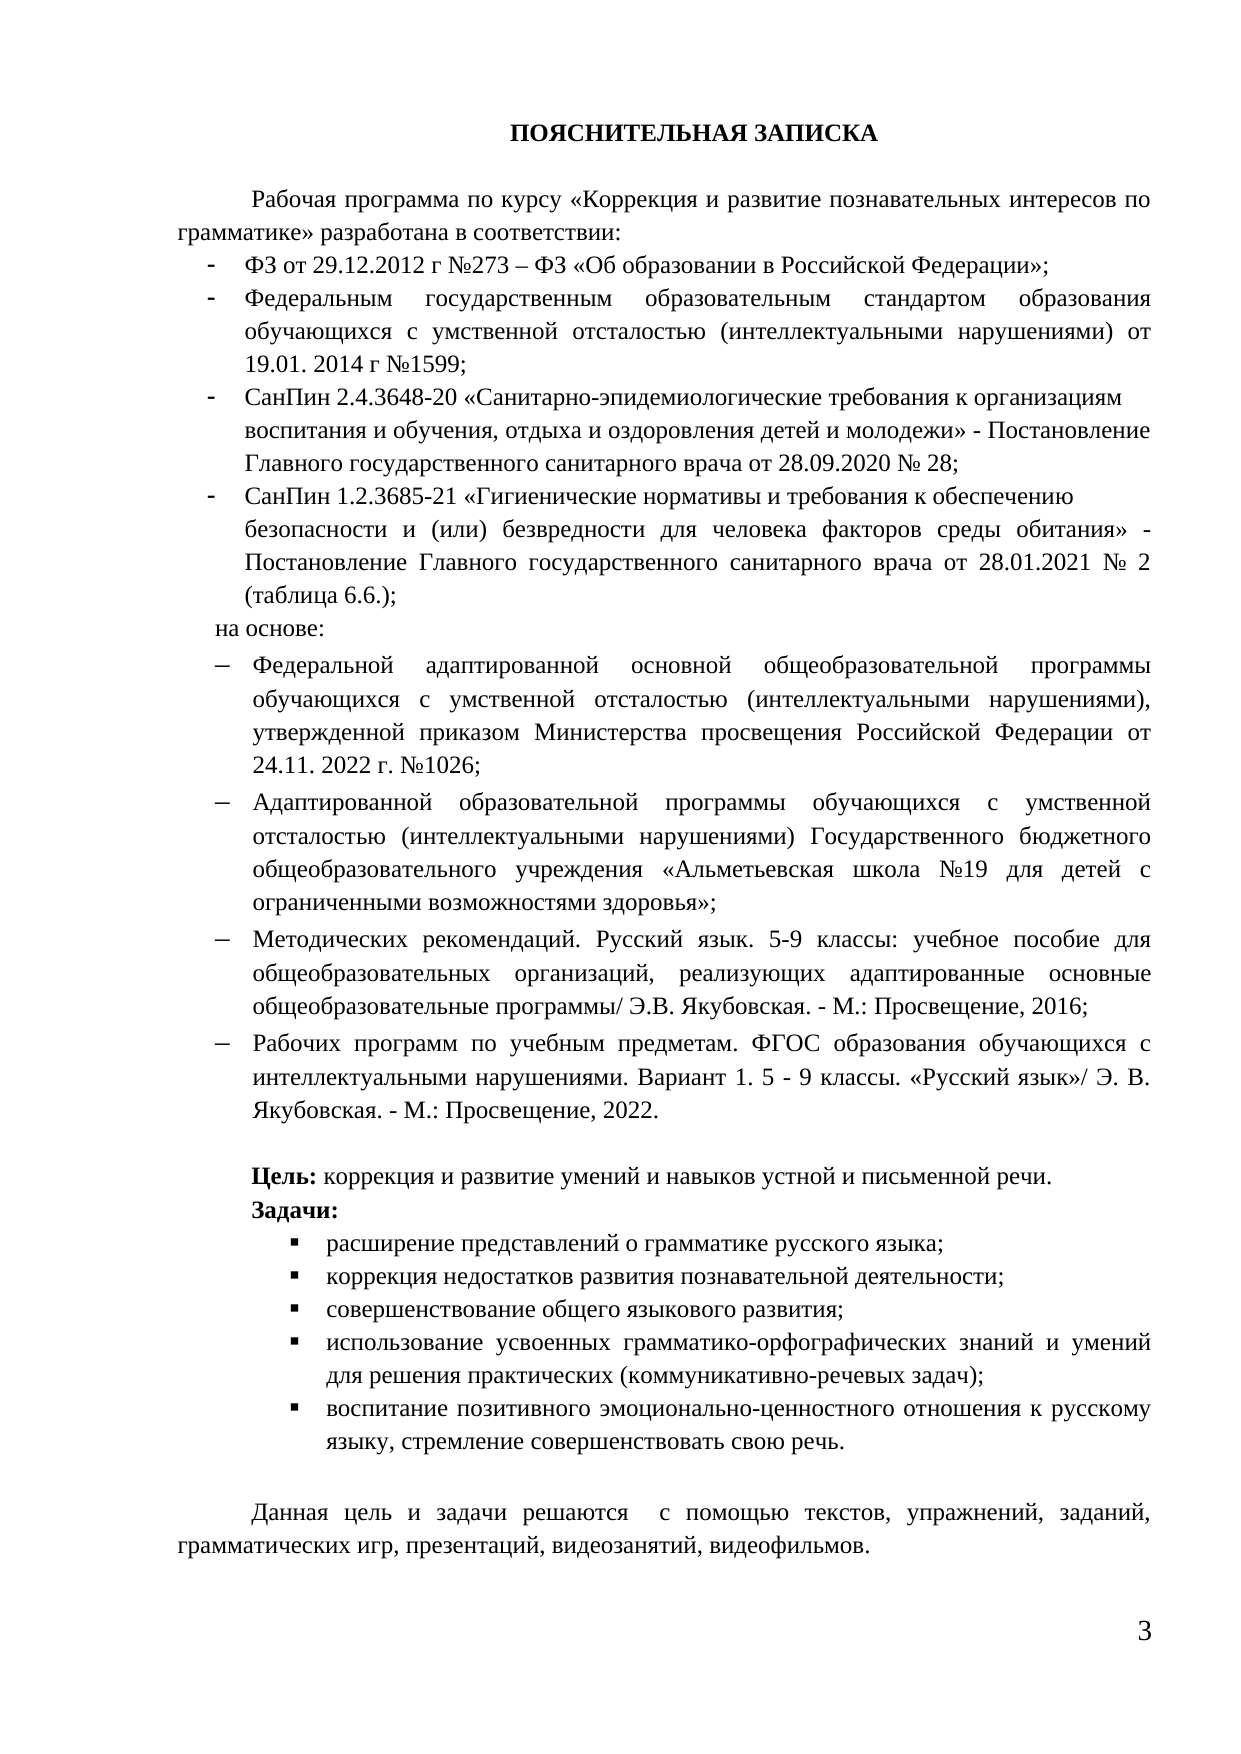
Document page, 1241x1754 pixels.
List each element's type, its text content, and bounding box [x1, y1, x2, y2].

list СанПин 1.2.3685-21 «Гигиенические нормативы и требования к обеспечению [207, 481, 1152, 510]
list Федеральной адаптированной основной общеобразовательной программы обучающихся с умственной отсталостью (интеллектуальными нарушениями), утвержденной приказом Министерства просвещения Российской Федерации от 24.11. 2022 г. №1026; [215, 646, 1152, 779]
text Данная цель и задачи решаются с помощью текстов, упражнений, заданий, грамматических игр, презентаций, видеозанятий, видеофильмов. [177, 1497, 1152, 1559]
list использование усвоенных грамматико-орфографических знаний и умений для решения практических (коммуникативно-речевых задач); [288, 1327, 1152, 1388]
list Федеральным государственным образовательным стандартом образования обучающихся с умственной отсталостью (интеллектуальными нарушениями) от 19.01. 2014 г №1599; [207, 283, 1152, 378]
list коррекция недостатков развития познавательной деятельности; [288, 1261, 1152, 1289]
list воспитания и обучения, отдыха и оздоровления детей и молодежи» - Постановление Главного государственного санитарного врача от 28.09.2020 № 28; [244, 415, 1152, 477]
list расширение представлений о грамматике русского языка; [288, 1228, 1152, 1256]
list Адаптированной образовательной программы обучающихся с умственной отсталостью (интеллектуальными нарушениями) Государственного бюджетного общеобразовательного учреждения «Альметьевская школа №19 для детей с ограниченными возможностями здоровья»; [215, 783, 1152, 916]
text Рабочая программа по курсу «Коррекция и развитие познавательных интересов по грамматике» разработана в соответствии: [177, 184, 1152, 246]
list Рабочих программ по учебным предметам. ФГОС образования обучающихся с интеллектуальными нарушениями. Вариант 1. 5 - 9 классы. «Русский язык»/ Э. В. Якубовская. - М.: Просвещение, 2022. [215, 1024, 1152, 1124]
list на основе: [215, 613, 1152, 642]
text ПОЯСНИТЕЛЬНАЯ ЗАПИСКА [177, 118, 1152, 147]
list ФЗ от 29.12.2012 г №273 – ФЗ «Об образовании в Российской Федерации»; [207, 250, 1152, 279]
list совершенствование общего языкового развития; [288, 1294, 1152, 1322]
list СанПин 2.4.3648-20 «Санитарно-эпидемиологические требования к организациям [207, 382, 1152, 411]
list воспитание позитивного эмоционально-ценностного отношения к русскому языку, стремление совершенствовать свою речь. [288, 1393, 1152, 1454]
text Задачи: [177, 1195, 1152, 1223]
text Цель: коррекция и развитие умений и навыков устной и письменной речи. [177, 1161, 1152, 1190]
list Методических рекомендаций. Русский язык. 5-9 классы: учебное пособие для общеобразовательных организаций, реализующих адаптированные основные общеобразовательные программы/ Э.В. Якубовская. - М.: Просвещение, 2016; [215, 920, 1152, 1020]
list безопасности и (или) безвредности для человека факторов среды обитания» - Постановление Главного государственного санитарного врача от 28.01.2021 № 2 (таблица 6.6.); [244, 514, 1152, 609]
